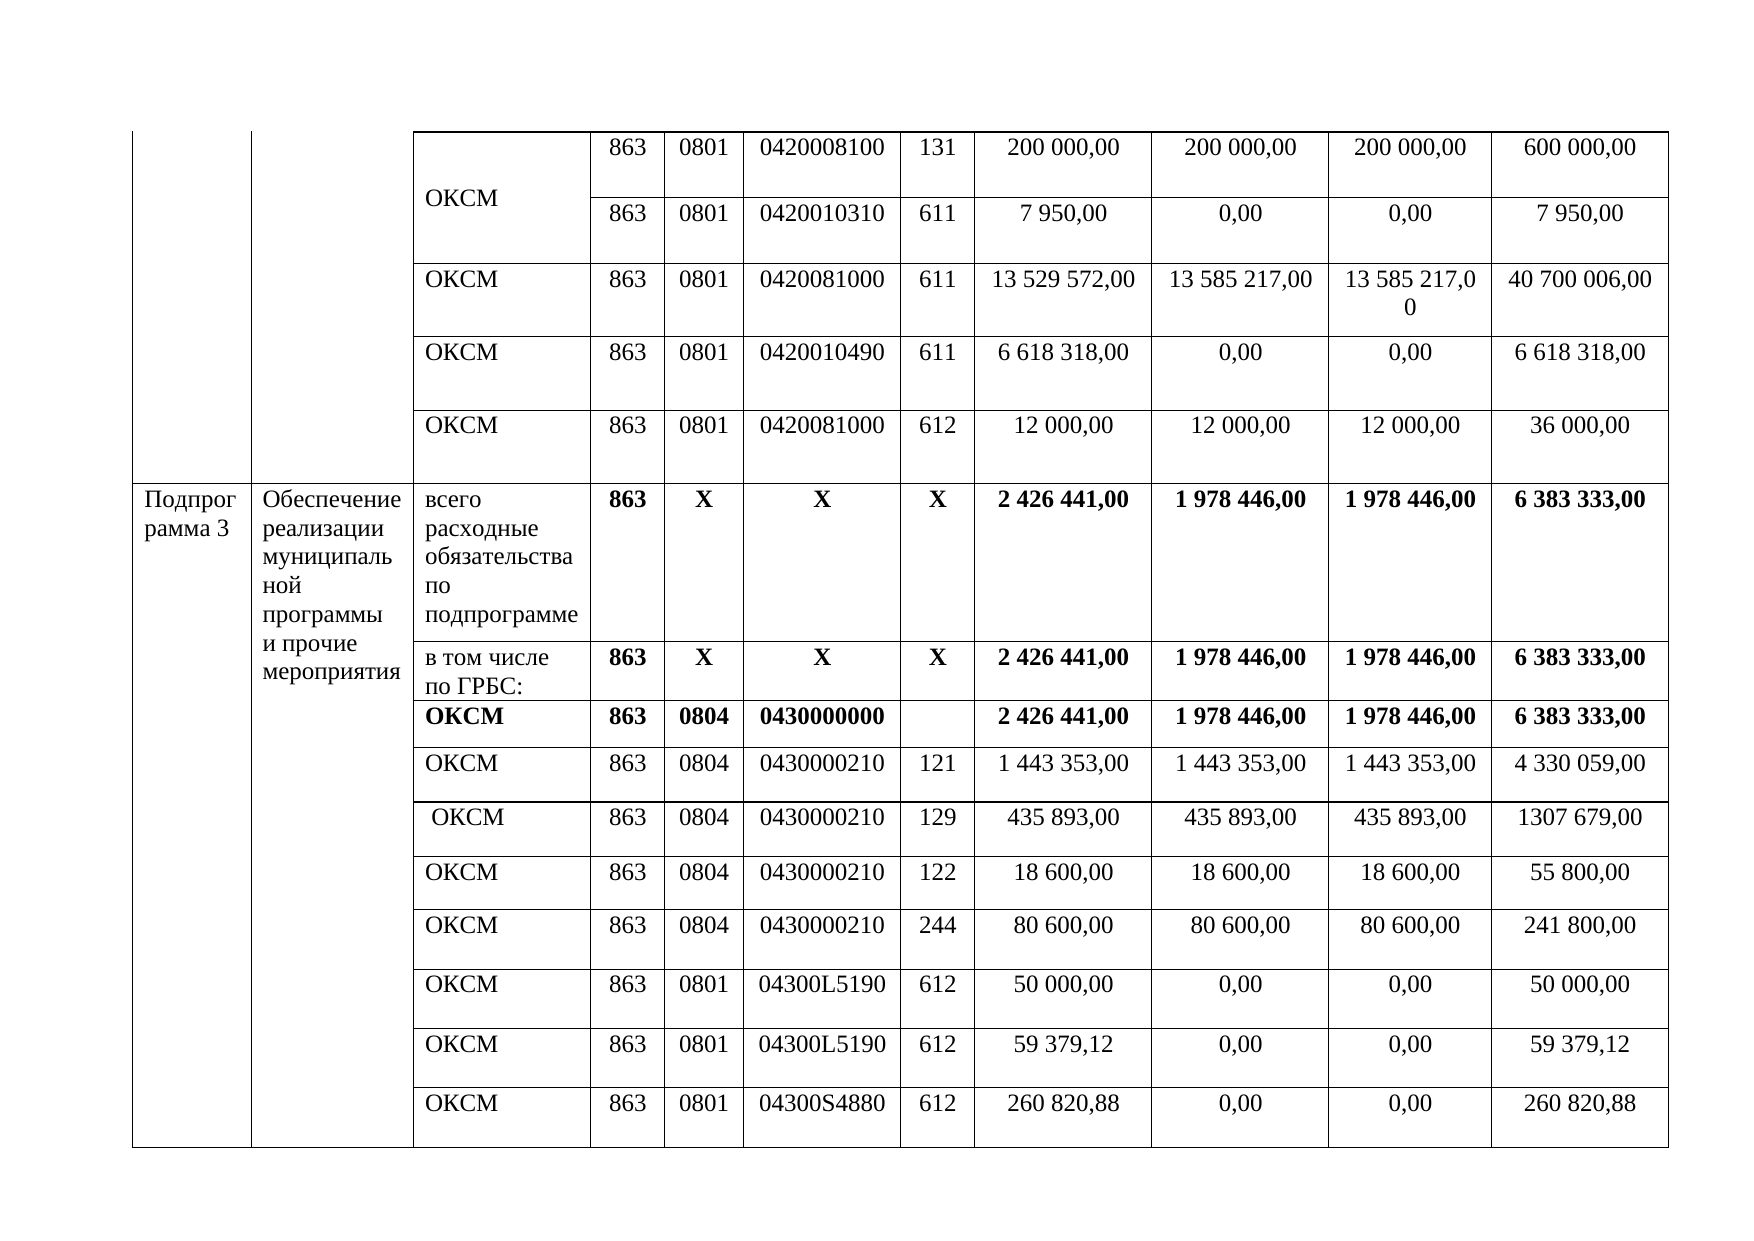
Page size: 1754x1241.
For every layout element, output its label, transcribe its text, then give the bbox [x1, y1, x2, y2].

table_cell Х [665, 484, 743, 641]
table_cell 1 978 446,00 [1152, 484, 1328, 641]
table_cell ОКСМ [414, 133, 590, 263]
table_cell ОКСМ [414, 970, 590, 1028]
table_cell 1 443 353,00 [1329, 748, 1491, 801]
table_cell 6 383 333,00 [1492, 484, 1668, 641]
table_cell 1 978 446,00 [1152, 642, 1328, 700]
table_cell 2 426 441,00 [975, 701, 1151, 747]
table_cell 260 820,88 [1492, 1088, 1668, 1147]
table_cell 122 [901, 857, 974, 909]
table_cell 129 [901, 803, 974, 856]
table_cell 0420010490 [744, 337, 900, 409]
table_cell 611 [901, 337, 974, 409]
table_cell 0430000210 [744, 857, 900, 909]
table_cell 863 [591, 970, 664, 1028]
table_cell 0430000000 [744, 701, 900, 747]
table_cell 0,00 [1329, 970, 1491, 1028]
table_cell 0804 [665, 857, 743, 909]
table_cell 0801 [665, 264, 743, 336]
table_cell 260 820,88 [975, 1088, 1151, 1147]
table_cell 0801 [665, 1029, 743, 1087]
table_cell 12 000,00 [975, 411, 1151, 483]
table_cell 7 950,00 [975, 198, 1151, 263]
table_cell 1 978 446,00 [1152, 701, 1328, 747]
table_cell ОКСМ [414, 264, 590, 336]
table_cell 80 600,00 [1329, 910, 1491, 968]
table_cell в том числе по ГРБС: [414, 642, 590, 700]
table_cell 1307 679,00 [1492, 803, 1668, 856]
table_cell 12 000,00 [1329, 411, 1491, 483]
table_cell 0430000210 [744, 748, 900, 801]
table_cell ОКСМ [414, 411, 590, 483]
table_cell 435 893,00 [1329, 803, 1491, 856]
table_cell 0420008100 [744, 133, 900, 197]
table_cell 6 383 333,00 [1492, 701, 1668, 747]
table_cell 612 [901, 1088, 974, 1147]
table_cell 863 [591, 1088, 664, 1147]
table_cell ОКСМ [414, 910, 590, 968]
table_cell 244 [901, 910, 974, 968]
table_cell 200 000,00 [1329, 133, 1491, 197]
table_cell 1 443 353,00 [975, 748, 1151, 801]
table_cell 863 [591, 264, 664, 336]
table_cell 6 618 318,00 [975, 337, 1151, 409]
table_cell 4 330 059,00 [1492, 748, 1668, 801]
table_cell 0,00 [1329, 1029, 1491, 1087]
table_cell 13 585 217,00 [1329, 264, 1491, 336]
table_cell [901, 701, 974, 747]
table_cell 863 [591, 411, 664, 483]
table_cell 0801 [665, 198, 743, 263]
table_cell 612 [901, 970, 974, 1028]
table_cell 6 618 318,00 [1492, 337, 1668, 409]
table_cell ОКСМ [414, 1088, 590, 1147]
table_cell 04300L5190 [744, 1029, 900, 1087]
table_cell 1 443 353,00 [1152, 748, 1328, 801]
table_cell 0420081000 [744, 264, 900, 336]
table_cell 0430000210 [744, 803, 900, 856]
table_cell 0,00 [1152, 970, 1328, 1028]
table_cell 863 [591, 133, 664, 197]
table_cell 13 585 217,00 [1152, 264, 1328, 336]
table_cell 863 [591, 198, 664, 263]
table_cell Х [665, 642, 743, 700]
table_cell 0804 [665, 803, 743, 856]
table_cell 0430000210 [744, 910, 900, 968]
table_cell 121 [901, 748, 974, 801]
table_cell ОКСМ [414, 1029, 590, 1087]
table_cell 863 [591, 748, 664, 801]
table_cell 0801 [665, 411, 743, 483]
table_cell 200 000,00 [975, 133, 1151, 197]
table_cell 1 978 446,00 [1329, 642, 1491, 700]
table_cell 6 383 333,00 [1492, 642, 1668, 700]
table_cell 863 [591, 910, 664, 968]
table_cell 863 [591, 642, 664, 700]
table_cell 131 [901, 133, 974, 197]
table_cell 1 978 446,00 [1329, 484, 1491, 641]
table_cell ОКСМ [414, 748, 590, 801]
table_cell Х [744, 484, 900, 641]
table_cell Х [901, 642, 974, 700]
table_cell 59 379,12 [1492, 1029, 1668, 1087]
table_cell 863 [591, 803, 664, 856]
table_cell 0804 [665, 748, 743, 801]
table_cell Х [744, 642, 900, 700]
table_cell Обеспечение реализации муниципальной программы и прочие мероприятия [252, 484, 413, 1147]
table_cell 611 [901, 264, 974, 336]
table_cell 55 800,00 [1492, 857, 1668, 909]
table_cell 863 [591, 701, 664, 747]
table_cell 0,00 [1329, 337, 1491, 409]
table_cell ОКСМ [414, 337, 590, 409]
table_cell 612 [901, 411, 974, 483]
table_cell 0801 [665, 337, 743, 409]
table_cell 0,00 [1329, 1088, 1491, 1147]
table_cell 611 [901, 198, 974, 263]
table_cell 435 893,00 [1152, 803, 1328, 856]
table_cell Подпрограмма 3 [133, 484, 251, 1147]
table_cell 0804 [665, 910, 743, 968]
table_cell 0801 [665, 1088, 743, 1147]
table_cell 80 600,00 [975, 910, 1151, 968]
table_cell Х [901, 484, 974, 641]
table_cell 612 [901, 1029, 974, 1087]
table_cell 241 800,00 [1492, 910, 1668, 968]
table_cell 80 600,00 [1152, 910, 1328, 968]
table_cell 04300L5190 [744, 970, 900, 1028]
table_cell 59 379,12 [975, 1029, 1151, 1087]
table_cell 863 [591, 484, 664, 641]
table_cell 0801 [665, 133, 743, 197]
table_cell 7 950,00 [1492, 198, 1668, 263]
table_cell 0804 [665, 701, 743, 747]
table_cell 0,00 [1329, 198, 1491, 263]
table_cell 1 978 446,00 [1329, 701, 1491, 747]
table_cell 18 600,00 [975, 857, 1151, 909]
table_cell ОКСМ [414, 701, 590, 747]
table_cell 0,00 [1152, 1088, 1328, 1147]
table_cell 40 700 006,00 [1492, 264, 1668, 336]
table_cell 0,00 [1152, 1029, 1328, 1087]
table_cell 600 000,00 [1492, 133, 1668, 197]
table_cell 200 000,00 [1152, 133, 1328, 197]
table_cell 13 529 572,00 [975, 264, 1151, 336]
table_cell 04300S4880 [744, 1088, 900, 1147]
table_cell 50 000,00 [1492, 970, 1668, 1028]
table_cell 0,00 [1152, 198, 1328, 263]
table_cell 0801 [665, 970, 743, 1028]
table_cell ОКСМ [414, 803, 590, 856]
table_cell 863 [591, 337, 664, 409]
table_cell 435 893,00 [975, 803, 1151, 856]
table_cell 0420081000 [744, 411, 900, 483]
table_cell 0420010310 [744, 198, 900, 263]
table_cell 36 000,00 [1492, 411, 1668, 483]
table_cell ОКСМ [414, 857, 590, 909]
table_cell 50 000,00 [975, 970, 1151, 1028]
table_cell 2 426 441,00 [975, 484, 1151, 641]
table_cell 863 [591, 857, 664, 909]
table_cell 2 426 441,00 [975, 642, 1151, 700]
table_cell 18 600,00 [1152, 857, 1328, 909]
table_cell 12 000,00 [1152, 411, 1328, 483]
table_cell 0,00 [1152, 337, 1328, 409]
table_cell 18 600,00 [1329, 857, 1491, 909]
table_cell 863 [591, 1029, 664, 1087]
table_cell всего расходные обязательства по подпрограмме [414, 484, 590, 641]
